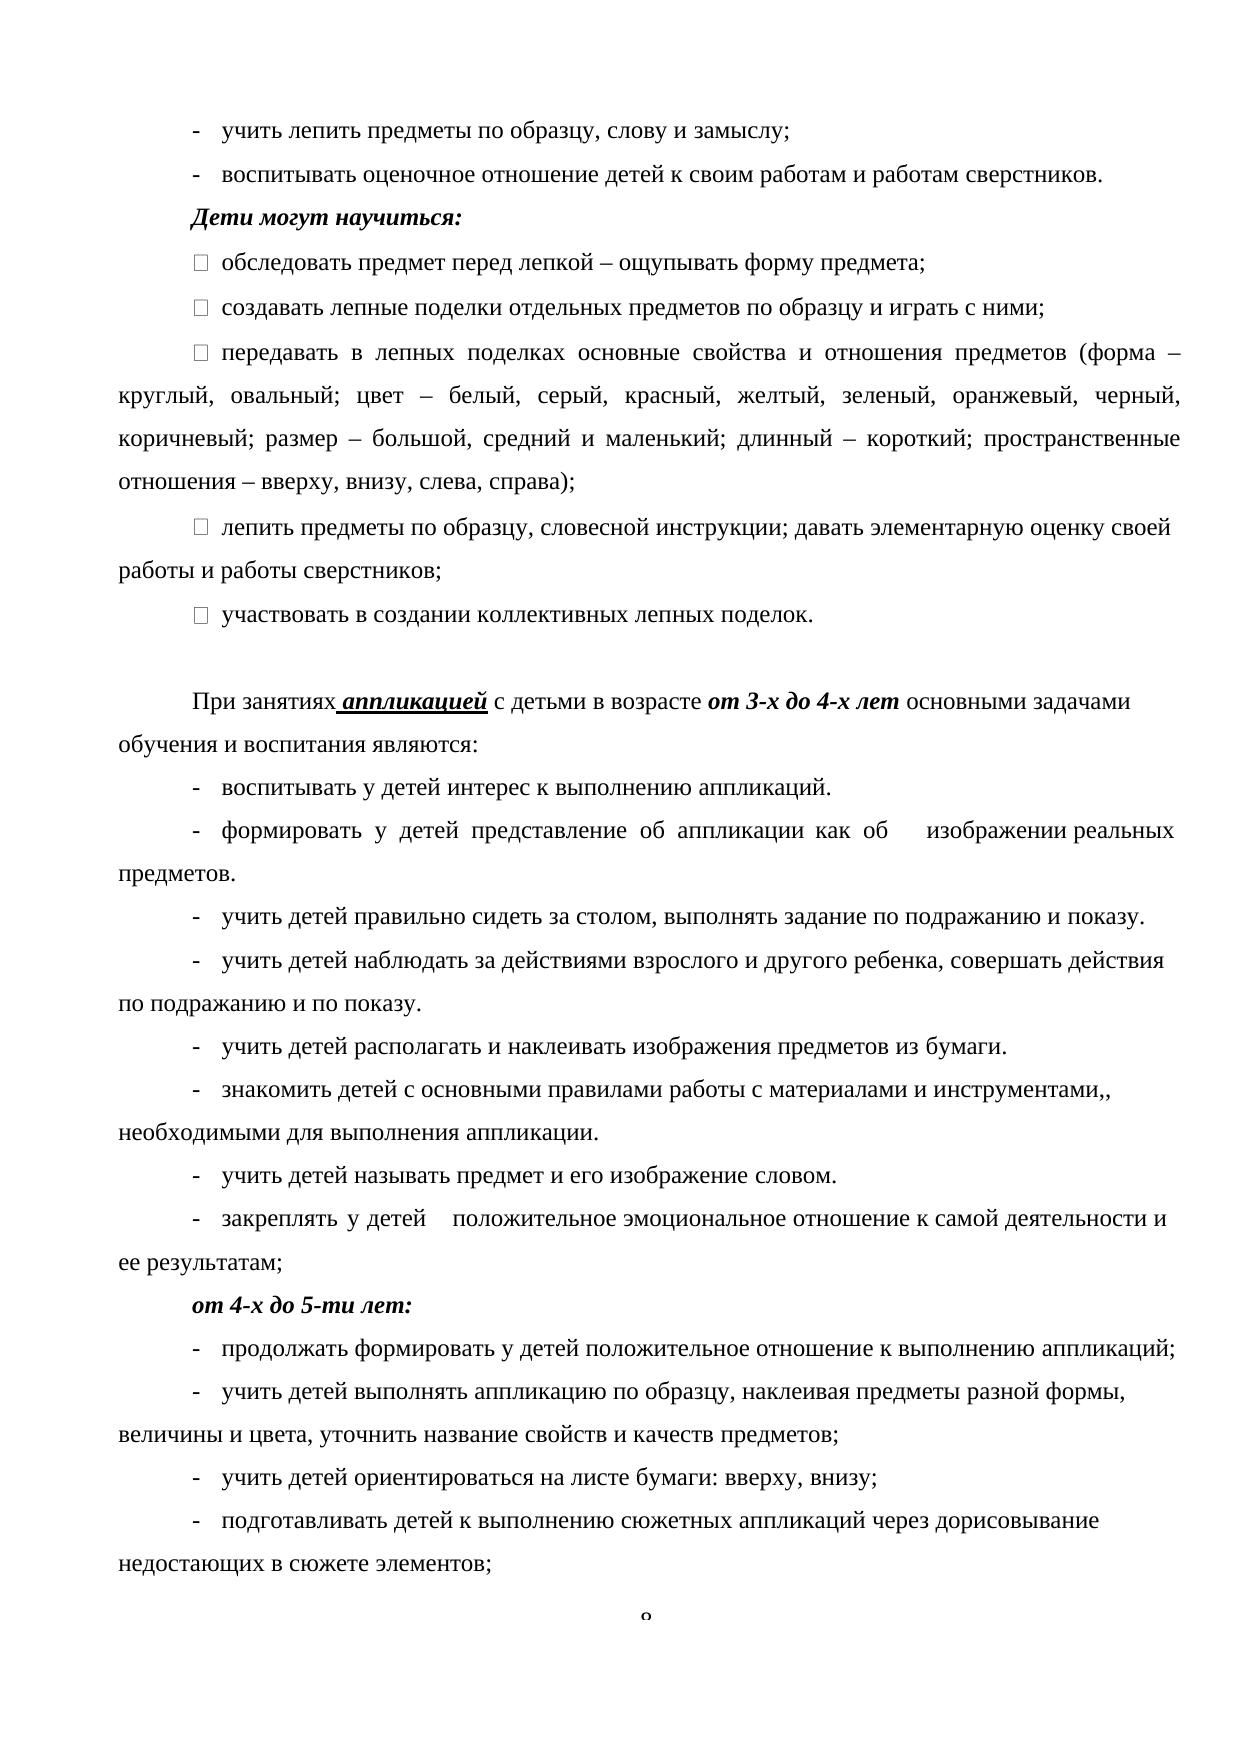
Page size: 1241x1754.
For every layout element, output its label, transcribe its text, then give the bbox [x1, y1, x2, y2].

text создавать лепные поделки отдельных предметов по образцу и играть с ними; [221, 292, 1205, 321]
list учить детей ориентироваться на листе бумаги: вверху, внизу; [118, 1462, 1205, 1491]
text обследовать предмет перед лепкой – ощупывать форму предмета; [221, 247, 1205, 276]
list закреплять у детей положительное эмоциональное отношение к самой деятельности и ее результатам; [118, 1203, 1181, 1275]
list знакомить детей с основными правилами работы с материалами и инструментами,, необходимыми для выполнения аппликации. [118, 1074, 1181, 1146]
text участвовать в создании коллективных лепных поделок. [221, 599, 1205, 628]
picture [191, 245, 230, 278]
list воспитывать оценочное отношение детей к своим работам и работам сверстников. [118, 159, 1205, 187]
text передавать в лепных поделках основные свойства и отношения предметов (форма – круглый, овальный; цвет – белый, серый, красный, желтый, зеленый, оранжевый, черный, коричневый; размер – большой, средний и маленький; длинный – короткий; пространственные отношения – вверху, внизу, слева, справа); [118, 337, 1181, 495]
list учить детей выполнять аппликацию по образцу, наклеивая предметы разной формы, величины и цвета, уточнить название свойств и качеств предметов; [118, 1376, 1181, 1448]
list продолжать формировать у детей положительное отношение к выполнению аппликаций; [118, 1333, 1205, 1362]
list формировать у детей представление об аппликации как об изображении реальных предметов. [118, 815, 1181, 887]
list учить лепить предметы по образцу, слову и замыслу; [118, 115, 1205, 144]
list подготавливать детей к выполнению сюжетных аппликаций через дорисовывание недостающих в сюжете элементов; [118, 1505, 1181, 1577]
list учить детей правильно сидеть за столом, выполнять задание по подражанию и показу. [118, 901, 1205, 930]
subtitle Дети могут научиться: [192, 202, 1205, 231]
subtitle от 4-х до 5-ти лет: [192, 1290, 1205, 1319]
list учить детей наблюдать за действиями взрослого и другого ребенка, совершать действия по подражанию и по показу. [118, 945, 1181, 1017]
list учить детей располагать и наклеивать изображения предметов из бумаги. [118, 1031, 1205, 1060]
text лепить предметы по образцу, словесной инструкции; давать элементарную оценку своей работы и работы сверстников; [118, 512, 1205, 583]
picture [191, 290, 230, 323]
text При занятиях аппликацией с детьми в возрасте от 3-х до 4-х лет основными задачами обучения и воспитания являются: [118, 686, 1205, 758]
picture [191, 597, 230, 631]
list воспитывать у детей интерес к выполнению аппликаций. [118, 772, 1205, 801]
list учить детей называть предмет и его изображение словом. [118, 1160, 1205, 1189]
